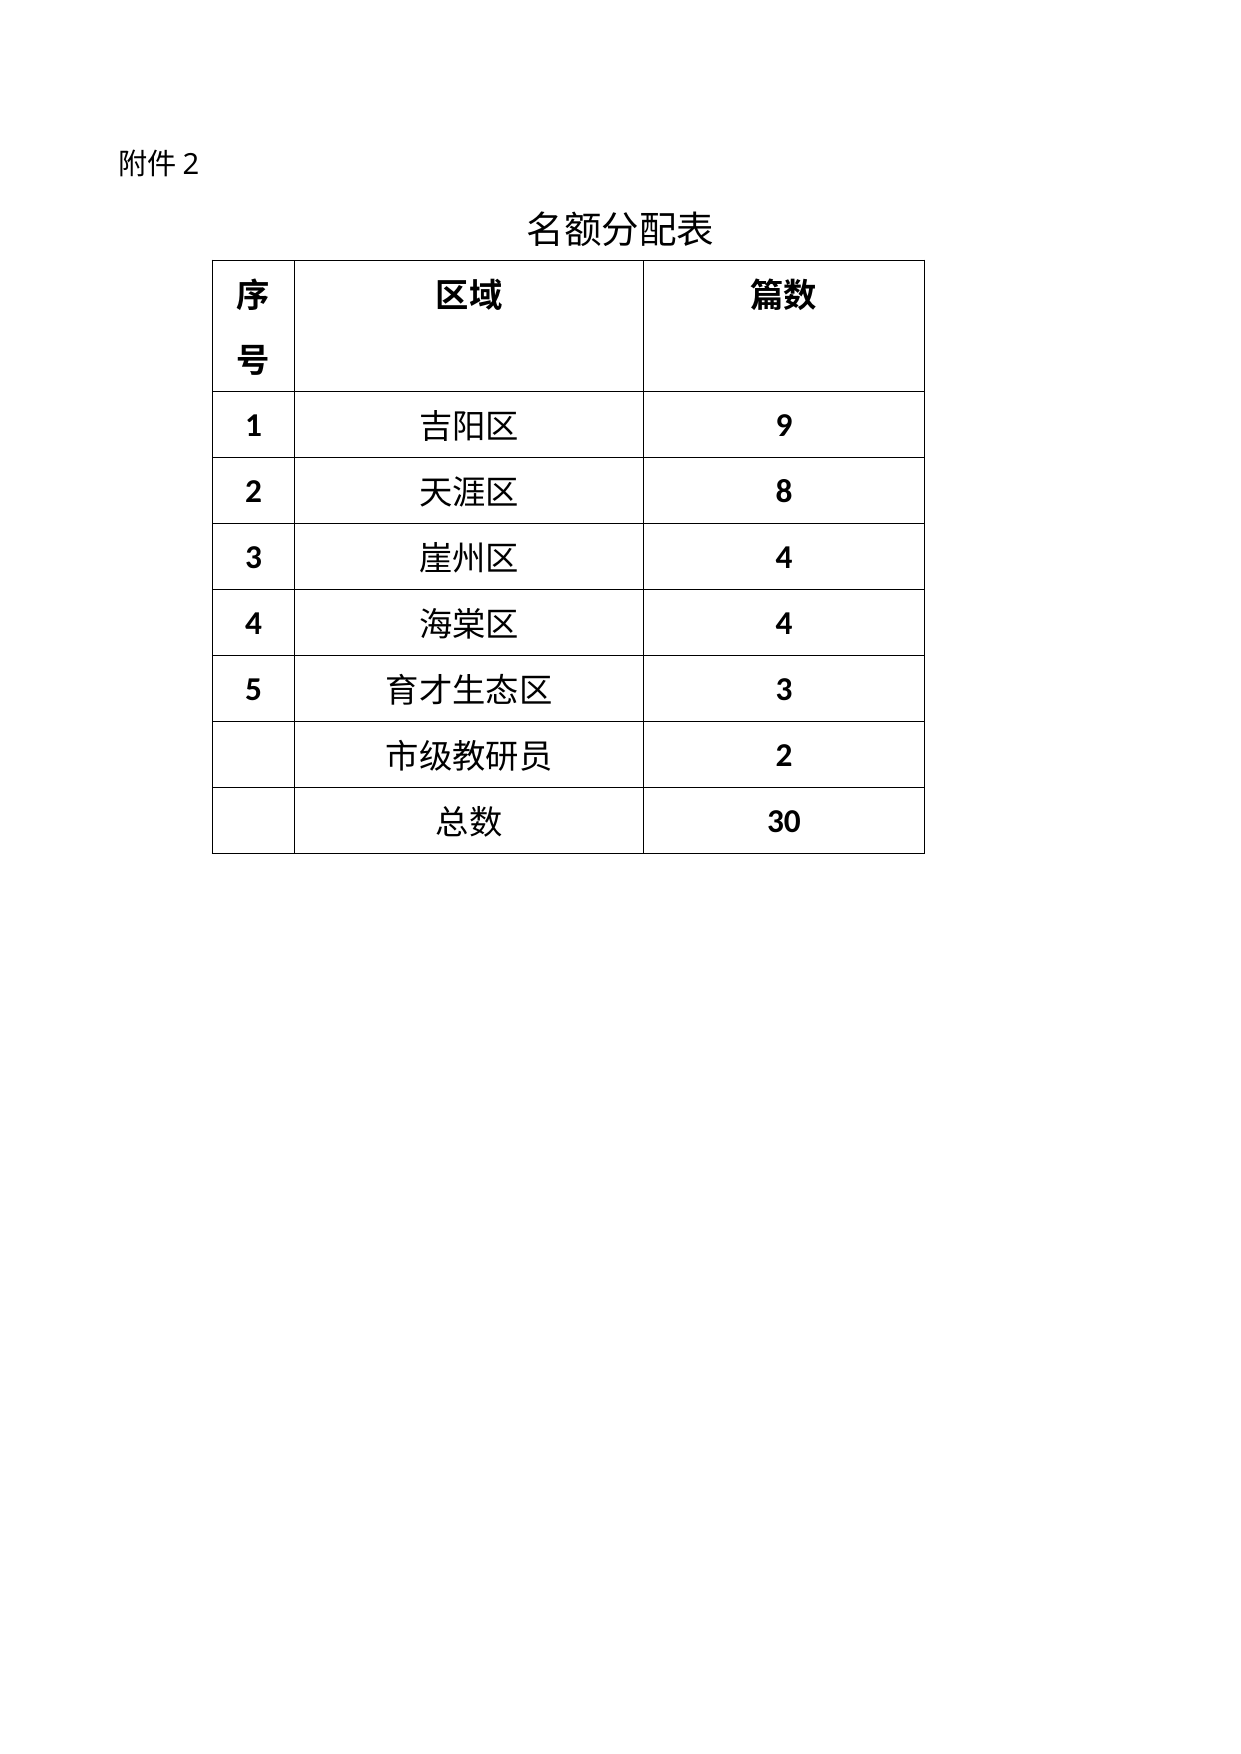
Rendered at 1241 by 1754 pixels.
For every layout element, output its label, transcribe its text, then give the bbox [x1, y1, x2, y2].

table_cell 4 [644, 590, 924, 655]
table_cell 吉阳区 [295, 392, 643, 457]
table_cell 4 [644, 524, 924, 589]
table_cell 育才生态区 [295, 656, 643, 721]
table_cell 4 [213, 590, 294, 655]
table_cell 9 [644, 392, 924, 457]
table_cell 2 [644, 722, 924, 787]
table_cell 2 [213, 458, 294, 523]
table_cell 3 [644, 656, 924, 721]
table_cell 5 [213, 656, 294, 721]
table_cell 崖州区 [295, 524, 643, 589]
table_cell 海棠区 [295, 590, 643, 655]
table_cell 30 [644, 788, 924, 853]
table_cell 总数 [295, 788, 643, 853]
table_cell 市级教研员 [295, 722, 643, 787]
table_cell [213, 788, 294, 853]
table_cell 天涯区 [295, 458, 643, 523]
table_cell 1 [213, 392, 294, 457]
table_header 区域 [295, 261, 643, 391]
table_header 序号 [213, 261, 294, 391]
table_cell 8 [644, 458, 924, 523]
table_cell [213, 722, 294, 787]
text 名额分配表 [118, 194, 1122, 259]
table_header 篇数 [644, 261, 924, 391]
table_cell 3 [213, 524, 294, 589]
text 附件2 [118, 129, 1122, 194]
